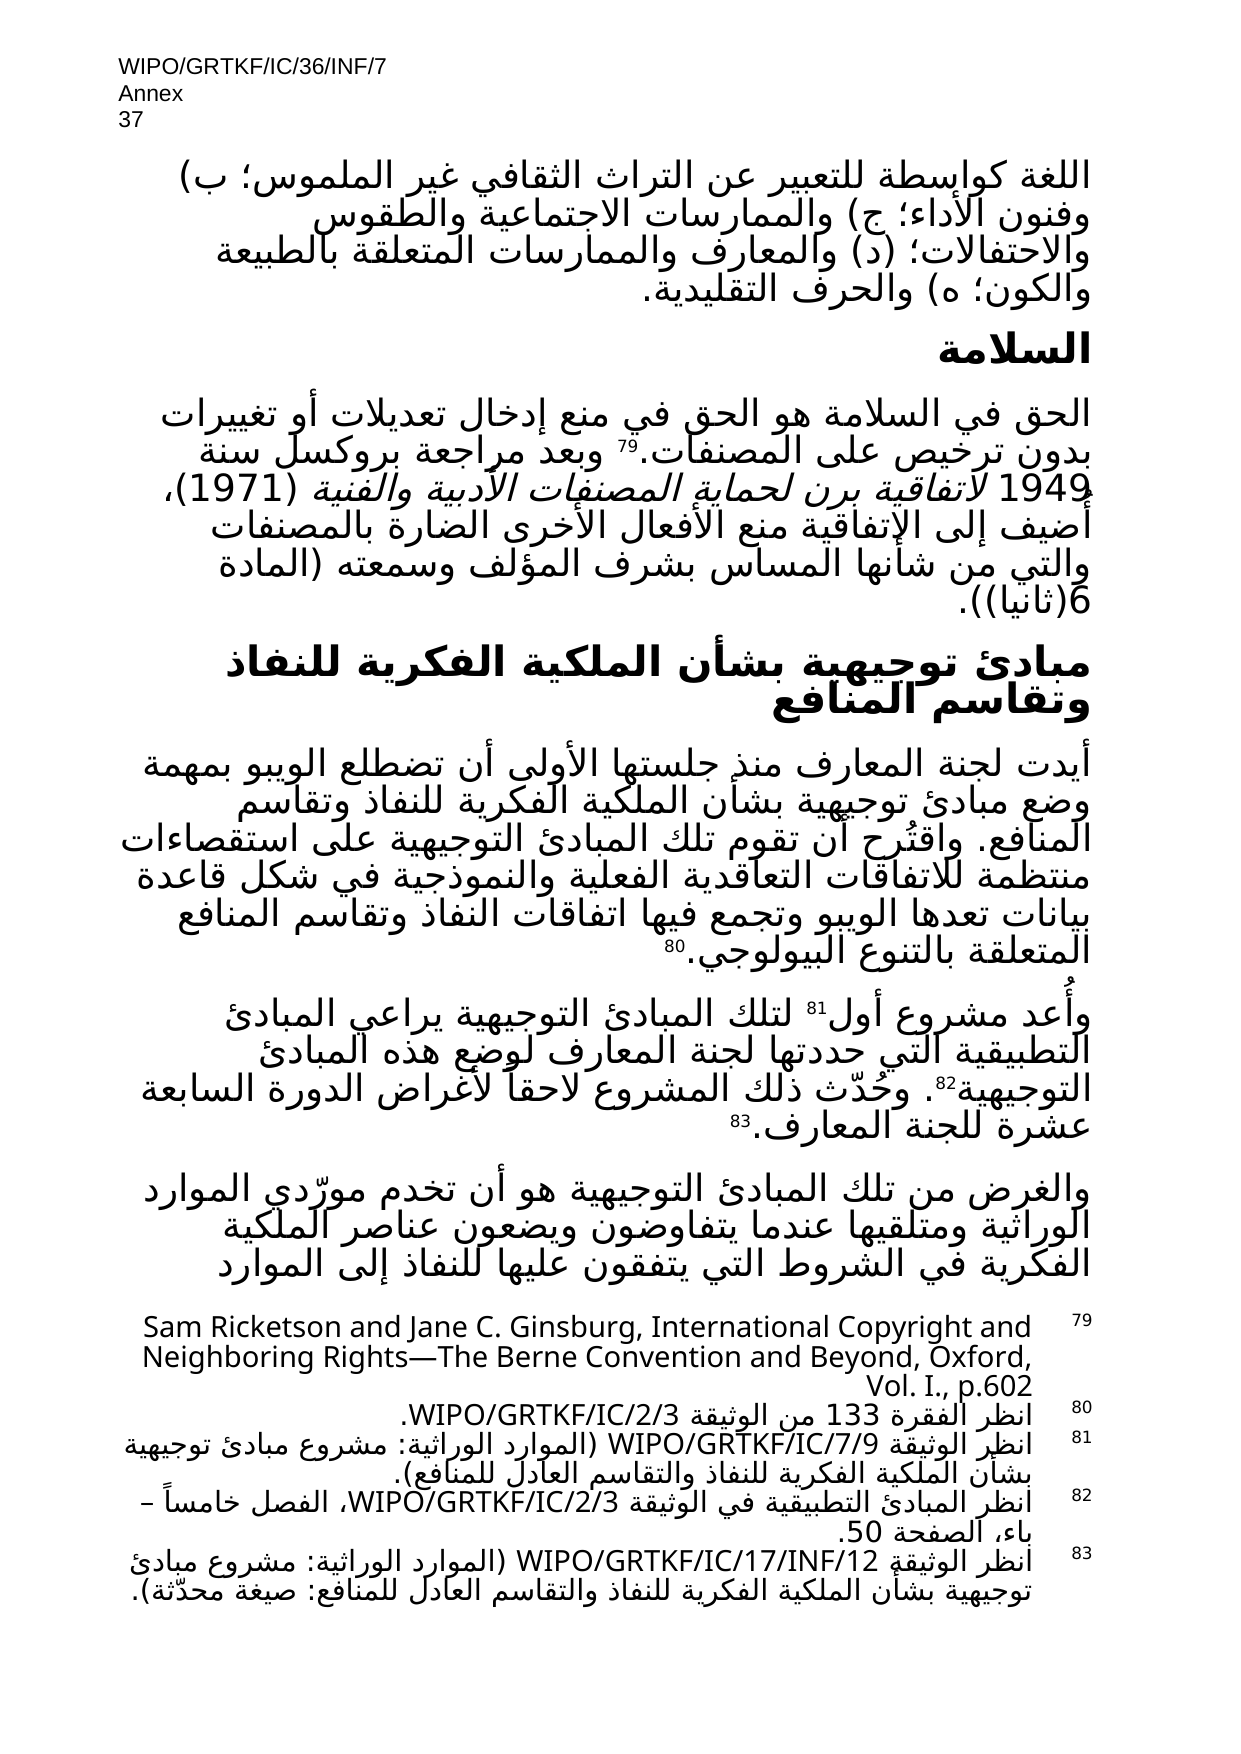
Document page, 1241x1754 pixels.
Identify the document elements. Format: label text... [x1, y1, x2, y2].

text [118, 1171, 1092, 1283]
text السلامة [118, 333, 1092, 371]
text وأُعد مشروع أول لتلك المبادئ التوجيهية يراعي المبادئ التطبيقية التي حددتها لجنة المعارف لوضع هذه المبادئ التوجيهية. وحُدّث ذلك المشروع لاحقاً لأغراض الدورة السابعة عشرة للجنة المعارف. [118, 996, 1092, 1146]
text الحق في السلامة هو الحق في منع إدخال تعديلات أو تغييرات بدون ترخيص على المصنفات. وبعد مراجعة بروكسل سنة 1949 لاتفاقية برن لحماية المصنفات الأدبية والفنية (1971)، أُضيف إلى الاتفاقية منع الأفعال الأخرى الضارة بالمصنفات والتي من شأنها المساس بشرف المؤلف وسمعته (المادة 6(ثانيا)). [118, 396, 1092, 621]
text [118, 158, 1092, 308]
text مبادئ توجيهية بشأن الملكية الفكرية للنفاذ وتقاسم المنافع [118, 646, 1092, 721]
text أيدت لجنة المعارف منذ جلستها الأولى أن تضطلع الويبو بمهمة وضع مبادئ توجيهية بشأن الملكية الفكرية للنفاذ وتقاسم المنافع. واقتُرح أن تقوم تلك المبادئ التوجيهية على استقصاءات منتظمة للاتفاقات التعاقدية الفعلية والنموذجية في شكل قاعدة بيانات تعدها الويبو وتجمع فيها اتفاقات النفاذ وتقاسم المنافع المتعلقة بالتنوع البيولوجي. [118, 746, 1092, 971]
